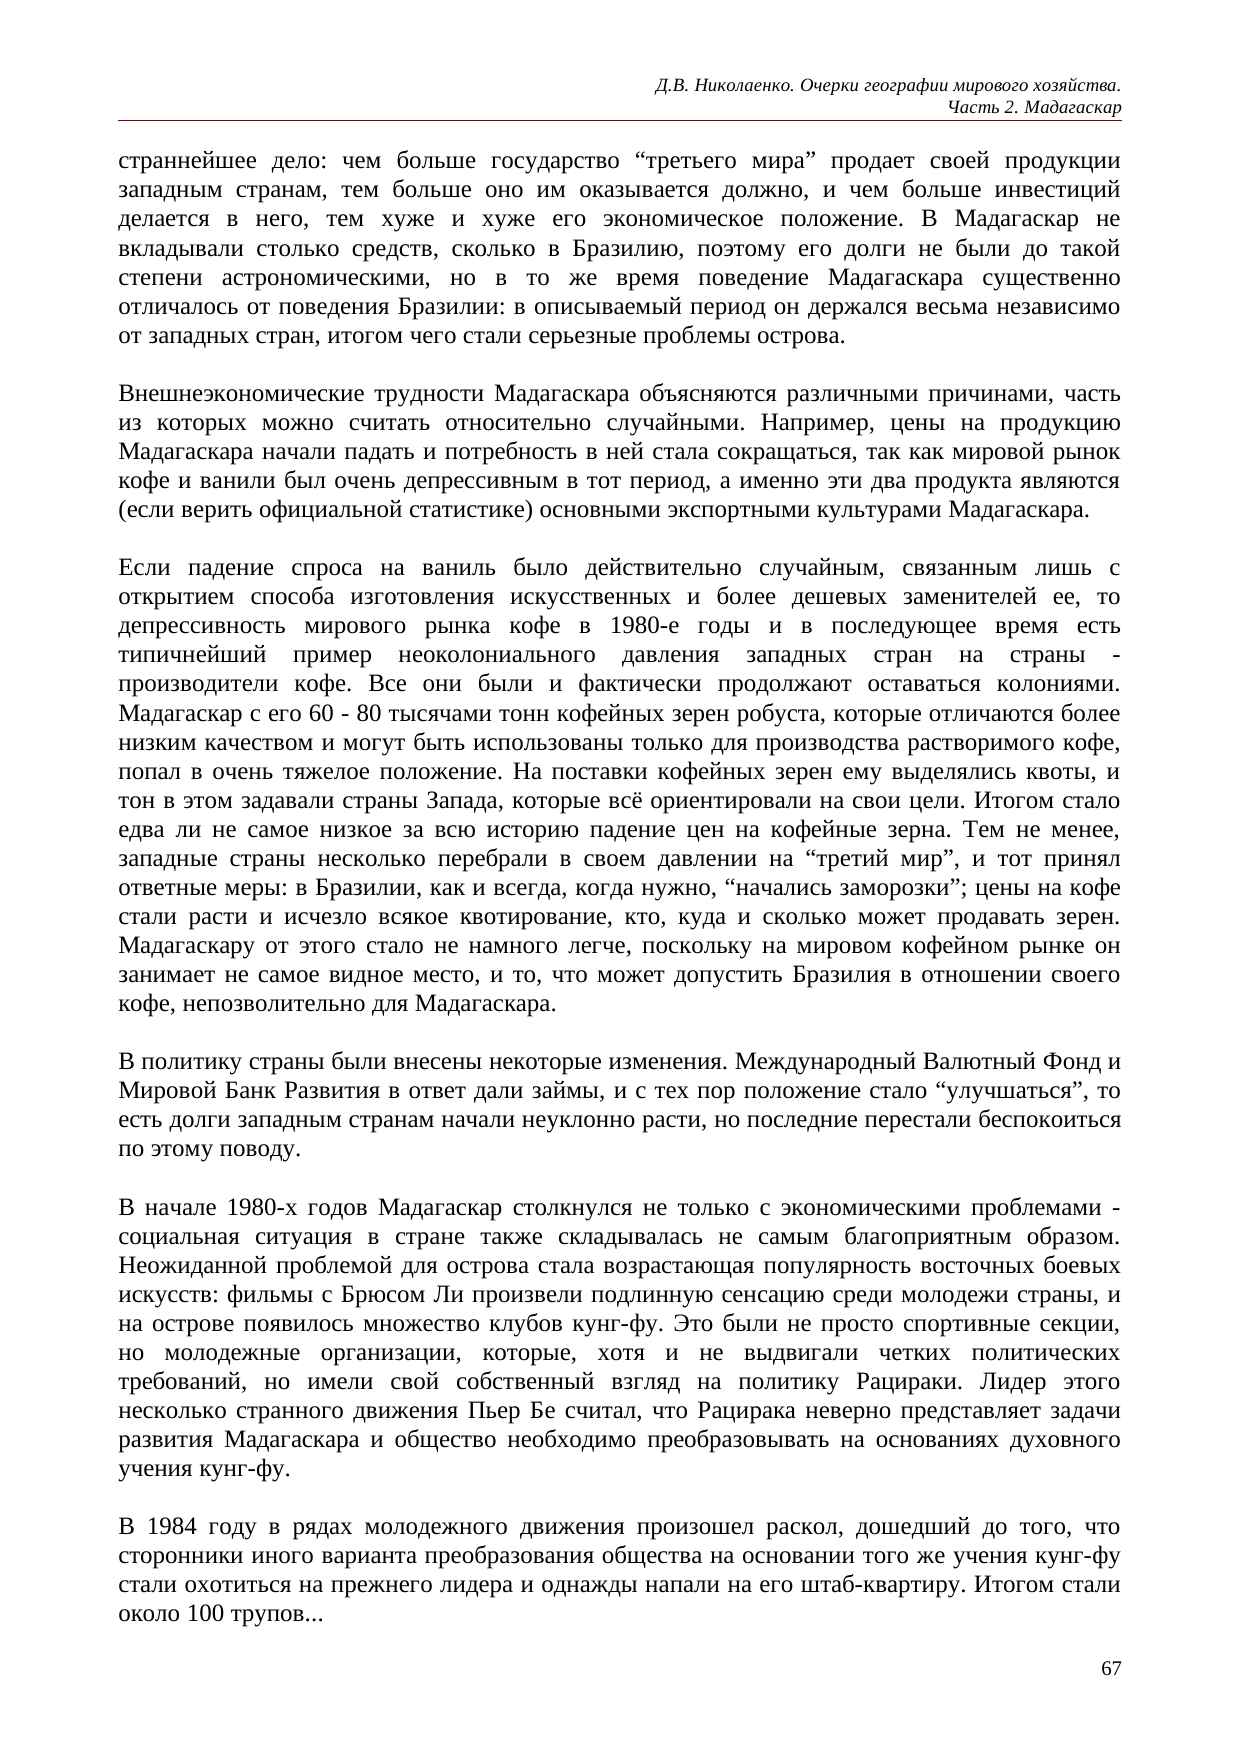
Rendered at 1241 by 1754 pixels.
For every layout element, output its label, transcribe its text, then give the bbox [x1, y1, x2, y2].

text Если падение спроса на ваниль было действительно случайным, связанным лишь с открытием способа изготовления искусственных и более дешевых заменителей ее, то депрессивность мирового рынка кофе в 1980-е годы и в последующее время есть типичнейший пример неоколониального давления западных стран на страны - производители кофе. Все они были и фактически продолжают оставаться колониями. Мадагаскар с его 60 - 80 тысячами тонн кофейных зерен робуста, которые отличаются более низким качеством и могут быть использованы только для производства растворимого кофе, попал в очень тяжелое положение. На поставки кофейных зерен ему выделялись квоты, и тон в этом задавали страны Запада, которые всё ориентировали на свои цели. Итогом стало едва ли не самое низкое за всю историю падение цен на кофейные зерна. Тем не менее, западные страны несколько перебрали в своем давлении на “третий мир”, и тот принял ответные меры: в Бразилии, как и всегда, когда нужно, “начались заморозки”; цены на кофе стали расти и исчезло всякое квотирование, кто, куда и сколько может продавать зерен. Мадагаскару от этого стало не намного легче, поскольку на мировом кофейном рынке он занимает не самое видное место, и то, что может допустить Бразилия в отношении своего кофе, непозволительно для Мадагаскара. [118, 552, 1122, 1017]
text В 1984 году в рядах молодежного движения произошел раскол, дошедший до того, что сторонники иного варианта преобразования общества на основании того же учения кунг-фу стали охотиться на прежнего лидера и однажды напали на его штаб-квартиру. Итогом стали около 100 трупов... [118, 1511, 1122, 1627]
text В начале 1980-х годов Мадагаскар столкнулся не только с экономическими проблемами - социальная ситуация в стране также складывалась не самым благоприятным образом. Неожиданной проблемой для острова стала возрастающая популярность восточных боевых искусств: фильмы с Брюсом Ли произвели подлинную сенсацию среди молодежи страны, и на острове появилось множество клубов кунг-фу. Это были не просто спортивные секции, но молодежные организации, которые, хотя и не выдвигали четких политических требований, но имели свой собственный взгляд на политику Рацираки. Лидер этого несколько странного движения Пьер Бе считал, что Рацирака неверно представляет задачи развития Мадагаскара и общество необходимо преобразовывать на основаниях духовного учения кунг-фу. [118, 1191, 1122, 1482]
text В политику страны были внесены некоторые изменения. Международный Валютный Фонд и Мировой Банк Развития в ответ дали займы, и с тех пор положение стало “улучшаться”, то есть долги западным странам начали неуклонно расти, но последние перестали беспокоиться по этому поводу. [118, 1046, 1122, 1162]
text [118, 145, 1122, 349]
text Внешнеэкономические трудности Мадагаскара объясняются различными причинами, часть из которых можно считать относительно случайными. Например, цены на продукцию Мадагаскара начали падать и потребность в ней стала сокращаться, так как мировой рынок кофе и ванили был очень депрессивным в тот период, а именно эти два продукта являются (если верить официальной статистике) основными экспортными культурами Мадагаскара. [118, 378, 1122, 523]
